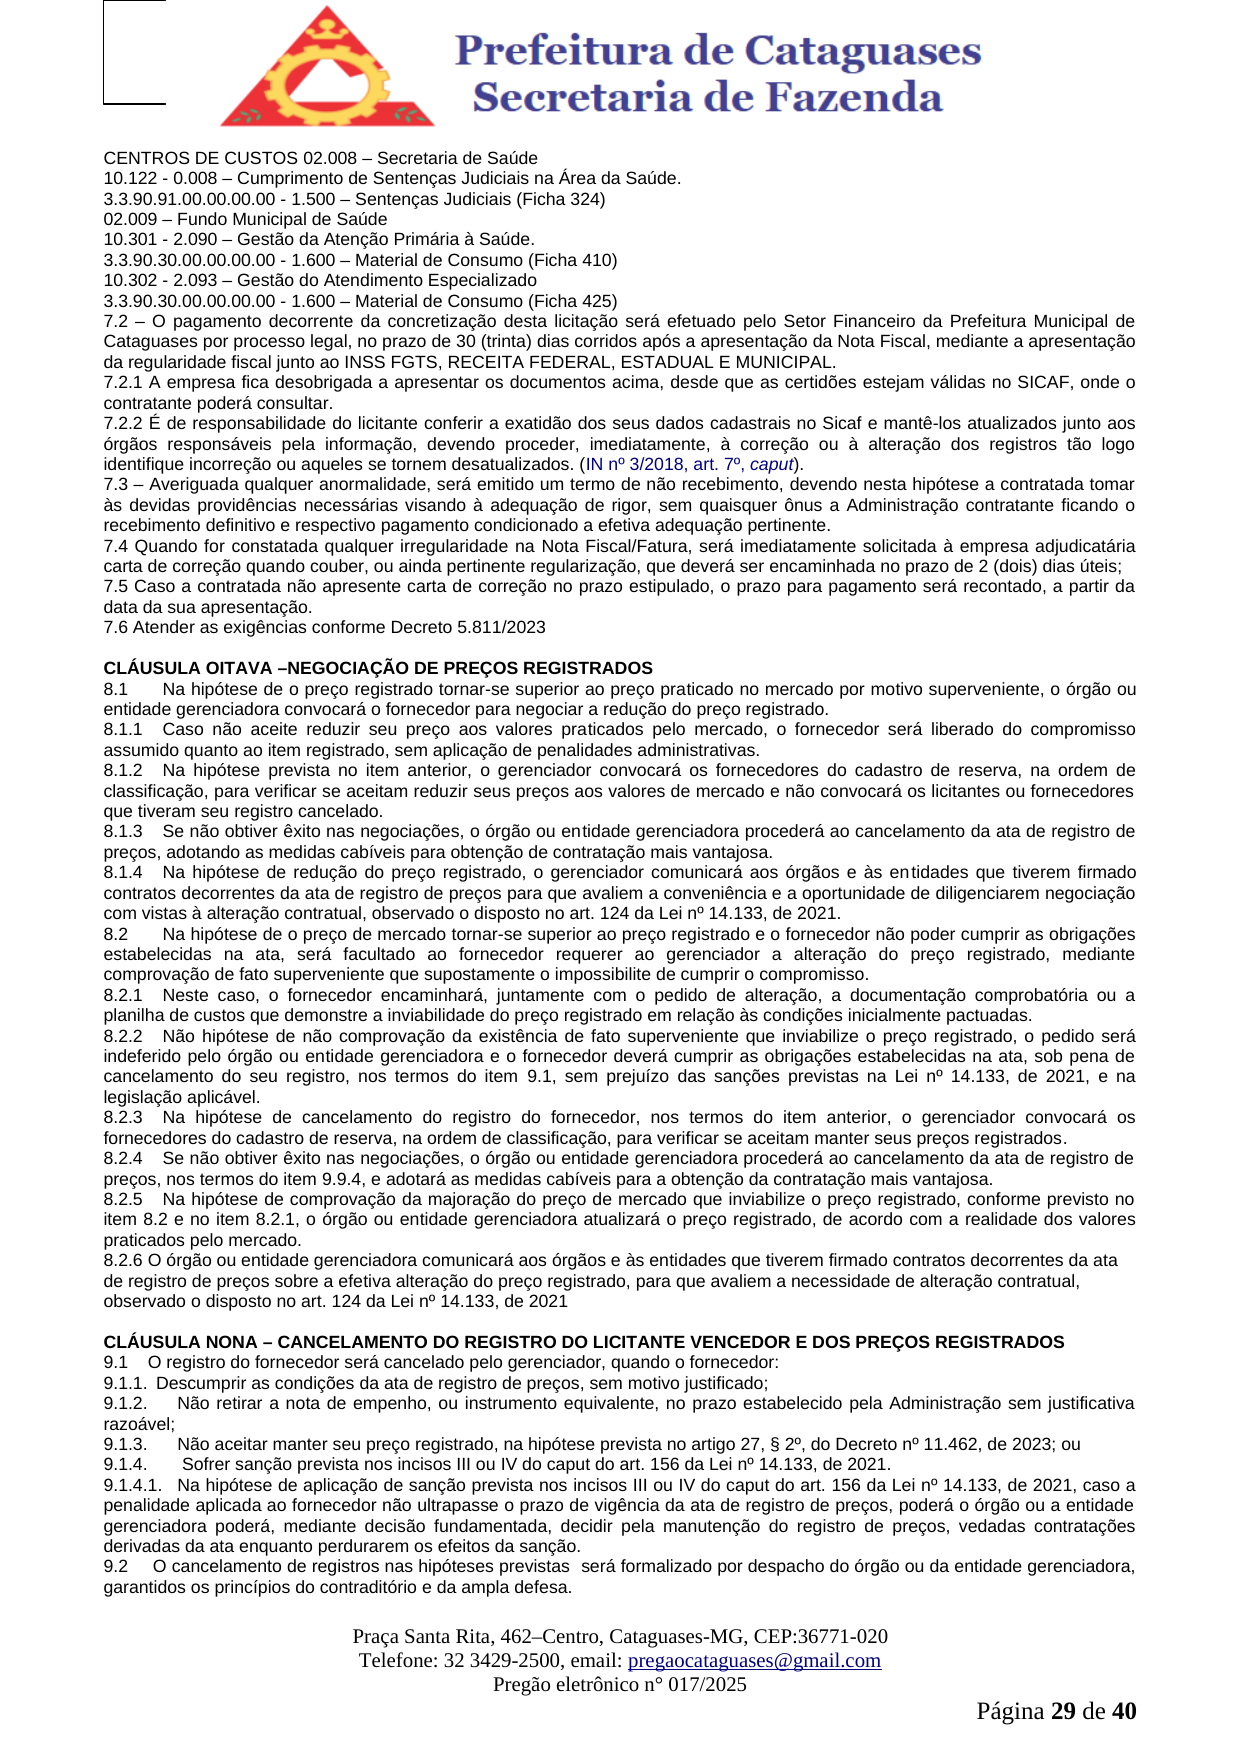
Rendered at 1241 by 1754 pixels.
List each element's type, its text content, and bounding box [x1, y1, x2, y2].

list 7.2.2 É de responsabilidade do licitante conferir a exatidão dos seus dados cadastrais no Sicaf e mantê-los atualizados junto aos órgãos responsáveis pela informação, devendo proceder, imediatamente, à correção ou à alteração dos registros tão logo identifique incorreção ou aqueles se tornem desatualizados. (IN nº 3/2018, art. 7º, caput). [103, 413, 1137, 474]
text 10.301 - 2.090 – Gestão da Atenção Primária à Saúde. [103, 229, 1137, 249]
list Na hipótese de o preço registrado tornar-se superior ao preço praticado no mercado por motivo superveniente, o órgão ou entidade gerenciadora convocará o fornecedor para negociar a redução do preço registrado. [103, 678, 1137, 719]
text 7.3 – Averiguada qualquer anormalidade, será emitido um termo de não recebimento, devendo nesta hipótese a contratada tomar às devidas providências necessárias visando à adequação de rigor, sem quaisquer ônus a Administração contratante ficando o recebimento definitivo e respectivo pagamento condicionado a efetiva adequação pertinente. [103, 474, 1137, 535]
list Não retirar a nota de empenho, ou instrumento equivalente, no prazo estabelecido pela Administração sem justificativa razoável; [103, 1393, 1137, 1434]
list Se não obtiver êxito nas negociações, o órgão ou entidade gerenciadora procederá ao cancelamento da ata de registro de preços, nos termos do item 9.4, e adotará as medidas cabíveis para a obtenção da contratação mais vantajosa. [103, 1148, 1137, 1189]
list Sofrer sanção prevista nos incisos III ou IV do caput do art. 156 da Lei nº 14.133, de 2021. [103, 1454, 1137, 1474]
text 10.302 - 2.093 – Gestão do Atendimento Especializado [103, 270, 1137, 290]
text 3.3.90.30.00.00.00.00 - 1.600 – Material de Consumo (Ficha 410) [103, 249, 1137, 270]
text CLÁUSULA NONA – CANCELAMENTO DO REGISTRO DO LICITANTE VENCEDOR E DOS PREÇOS REGISTRADOS [103, 1332, 1137, 1352]
text 7.4 Quando for constatada qualquer irregularidade na Nota Fiscal/Fatura, será imediatamente solicitada à empresa adjudicatária carta de correção quando couber, ou ainda pertinente regularização, que deverá ser encaminhada no prazo de 2 (dois) dias úteis; [103, 535, 1137, 576]
list Na hipótese de redução do preço registrado, o gerenciador comunicará aos órgãos e às entidades que tiverem firmado contratos decorrentes da ata de registro de preços para que avaliem a conveniência e a oportunidade de diligenciarem negociação com vistas à alteração contratual, observado o disposto no art. 124 da Lei nº 14.133, de 2021. [103, 862, 1137, 923]
list CENTROS DE CUSTOS 02.008 – Secretaria de Saúde [103, 147, 1137, 168]
list Não hipótese de não comprovação da existência de fato superveniente que inviabilize o preço registrado, o pedido será indeferido pelo órgão ou entidade gerenciadora e o fornecedor deverá cumprir as obrigações estabelecidas na ata, sob pena de cancelamento do seu registro, nos termos do item 9.1, sem prejuízo das sanções previstas na Lei nº 14.133, de 2021, e na legislação aplicável. [103, 1025, 1137, 1107]
list 02.009 – Fundo Municipal de Saúde [103, 209, 1137, 229]
text 3.3.90.30.00.00.00.00 - 1.600 – Material de Consumo (Ficha 425) [103, 290, 1137, 311]
list Neste caso, o fornecedor encaminhará, juntamente com o pedido de alteração, a documentação comprobatória ou a planilha de custos que demonstre a inviabilidade do preço registrado em relação às condições inicialmente pactuadas. [103, 984, 1137, 1025]
text CLÁUSULA OITAVA –NEGOCIAÇÃO DE PREÇOS REGISTRADOS [103, 658, 1137, 678]
text 3.3.90.91.00.00.00.00 - 1.500 – Sentenças Judiciais (Ficha 324) [103, 188, 1137, 209]
text 8.2.6 O órgão ou entidade gerenciadora comunicará aos órgãos e às entidades que tiverem firmado contratos decorrentes da ata de registro de preços sobre a efetiva alteração do preço registrado, para que avaliem a necessidade de alteração contratual, observado o disposto no art. 124 da Lei nº 14.133, de 2021 [103, 1250, 1137, 1311]
picture [165, 0, 1075, 148]
text 7.2 – O pagamento decorrente da concretização desta licitação será efetuado pelo Setor Financeiro da Prefeitura Municipal de Cataguases por processo legal, no prazo de 30 (trinta) dias corridos após a apresentação da Nota Fiscal, mediante a apresentação da regularidade fiscal junto ao INSS FGTS, RECEITA FEDERAL, ESTADUAL E MUNICIPAL. [103, 311, 1137, 372]
list Se não obtiver êxito nas negociações, o órgão ou entidade gerenciadora procederá ao cancelamento da ata de registro de preços, adotando as medidas cabíveis para obtenção de contratação mais vantajosa. [103, 821, 1137, 862]
text 10.122 - 0.008 – Cumprimento de Sentenças Judiciais na Área da Saúde. [103, 168, 1137, 188]
list Na hipótese de o preço de mercado tornar-se superior ao preço registrado e o fornecedor não poder cumprir as obrigações estabelecidas na ata, será facultado ao fornecedor requerer ao gerenciador a alteração do preço registrado, mediante comprovação de fato superveniente que supostamente o impossibilite de cumprir o compromisso. [103, 923, 1137, 984]
list O cancelamento de registros nas hipóteses previstas será formalizado por despacho do órgão ou da entidade gerenciadora, garantidos os princípios do contraditório e da ampla defesa. [103, 1556, 1137, 1597]
text 7.5 Caso a contratada não apresente carta de correção no prazo estipulado, o prazo para pagamento será recontado, a partir da data da sua apresentação. [103, 576, 1137, 617]
list Na hipótese prevista no item anterior, o gerenciador convocará os fornecedores do cadastro de reserva, na ordem de classificação, para verificar se aceitam reduzir seus preços aos valores de mercado e não convocará os licitantes ou fornecedores que tiveram seu registro cancelado. [103, 760, 1137, 821]
list Não aceitar manter seu preço registrado, na hipótese prevista no artigo 27, § 2º, do Decreto nº 11.462, de 2023; ou [103, 1434, 1137, 1454]
list Descumprir as condições da ata de registro de preços, sem motivo justificado; [103, 1372, 1137, 1393]
list 7.2.1 A empresa fica desobrigada a apresentar os documentos acima, desde que as certidões estejam válidas no SICAF, onde o contratante poderá consultar. [103, 372, 1137, 413]
list Na hipótese de cancelamento do registro do fornecedor, nos termos do item anterior, o gerenciador convocará os fornecedores do cadastro de reserva, na ordem de classificação, para verificar se aceitam manter seus preços registrados. [103, 1107, 1137, 1148]
list O registro do fornecedor será cancelado pelo gerenciador, quando o fornecedor: [103, 1352, 1137, 1372]
list Na hipótese de comprovação da majoração do preço de mercado que inviabilize o preço registrado, conforme previsto no item 8.2 e no item 8.2.1, o órgão ou entidade gerenciadora atualizará o preço registrado, de acordo com a realidade dos valores praticados pelo mercado. [103, 1189, 1137, 1250]
list Na hipótese de aplicação de sanção prevista nos incisos III ou IV do caput do art. 156 da Lei nº 14.133, de 2021, caso a penalidade aplicada ao fornecedor não ultrapasse o prazo de vigência da ata de registro de preços, poderá o órgão ou a entidade gerenciadora poderá, mediante decisão fundamentada, decidir pela manutenção do registro de preços, vedadas contratações derivadas da ata enquanto perdurarem os efeitos da sanção. [103, 1474, 1137, 1556]
text 7.6 Atender as exigências conforme Decreto 5.811/2023 [103, 617, 1137, 637]
list Caso não aceite reduzir seu preço aos valores praticados pelo mercado, o fornecedor será liberado do compromisso assumido quanto ao item registrado, sem aplicação de penalidades administrativas. [103, 719, 1137, 760]
